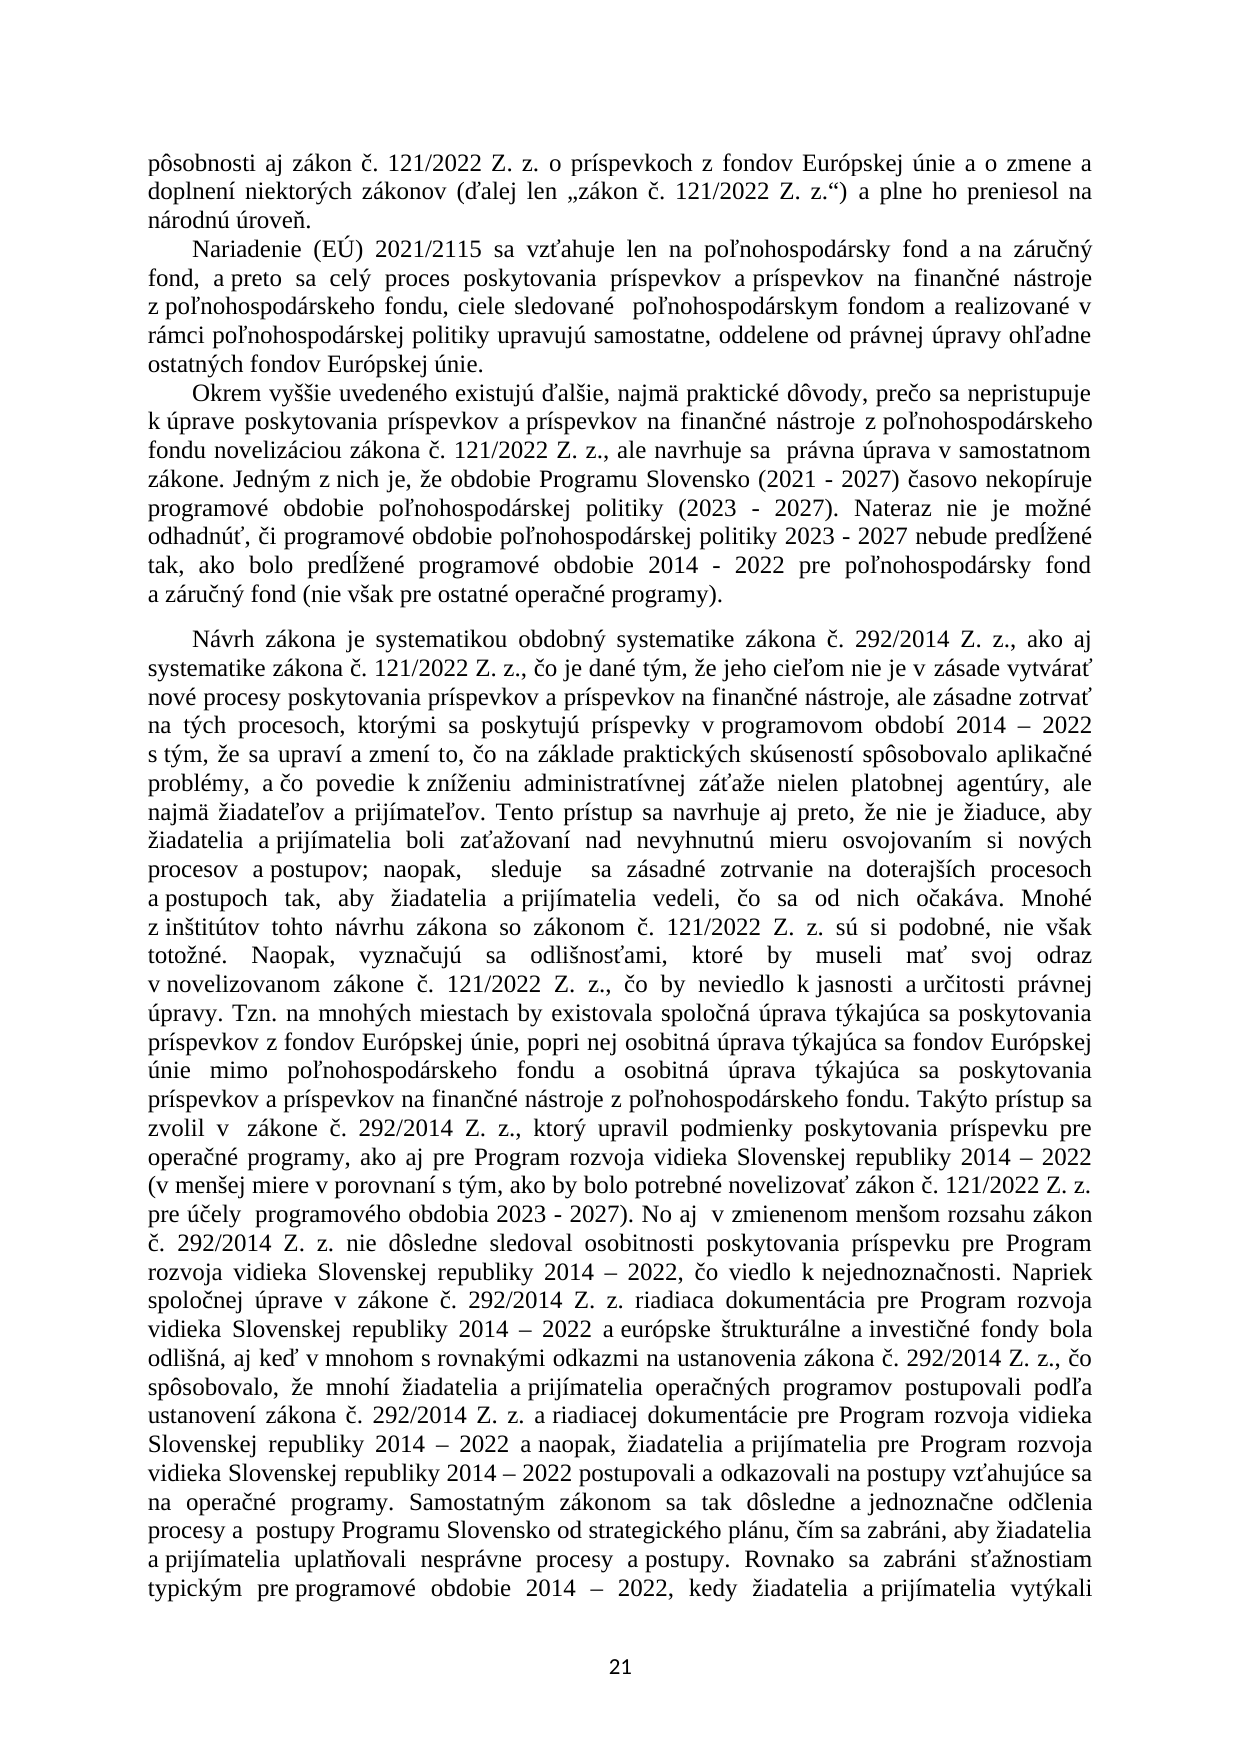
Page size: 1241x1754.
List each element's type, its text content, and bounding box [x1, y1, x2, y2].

text Okrem vyššie uvedeného existujú ďalšie, najmä praktické dôvody, prečo sa nepristupuje k úprave poskytovania príspevkov a príspevkov na finančné nástroje z poľnohospodárskeho fondu novelizáciou zákona č. 121/2022 Z. z., ale navrhuje sa právna úprava v samostatnom zákone. Jedným z nich je, že obdobie Programu Slovensko (2021 - 2027) časovo nekopíruje programové obdobie poľnohospodárskej politiky (2023 - 2027). Nateraz nie je možné odhadnúť, či programové obdobie poľnohospodárskej politiky 2023 - 2027 nebude predĺžené tak, ako bolo predĺžené programové obdobie 2014 - 2022 pre poľnohospodársky fond a záručný fond (nie však pre ostatné operačné programy). [148, 378, 1093, 608]
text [148, 176, 1093, 234]
text Nariadenie (EÚ) 2021/2115 sa vzťahuje len na poľnohospodársky fond a na záručný fond, a preto sa celý proces poskytovania príspevkov a príspevkov na finančné nástroje z poľnohospodárskeho fondu, ciele sledované poľnohospodárskym fondom a realizované v rámci poľnohospodárskej politiky upravujú samostatne, oddelene od právnej úpravy ohľadne ostatných fondov Európskej únie. [148, 234, 1093, 378]
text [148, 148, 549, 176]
